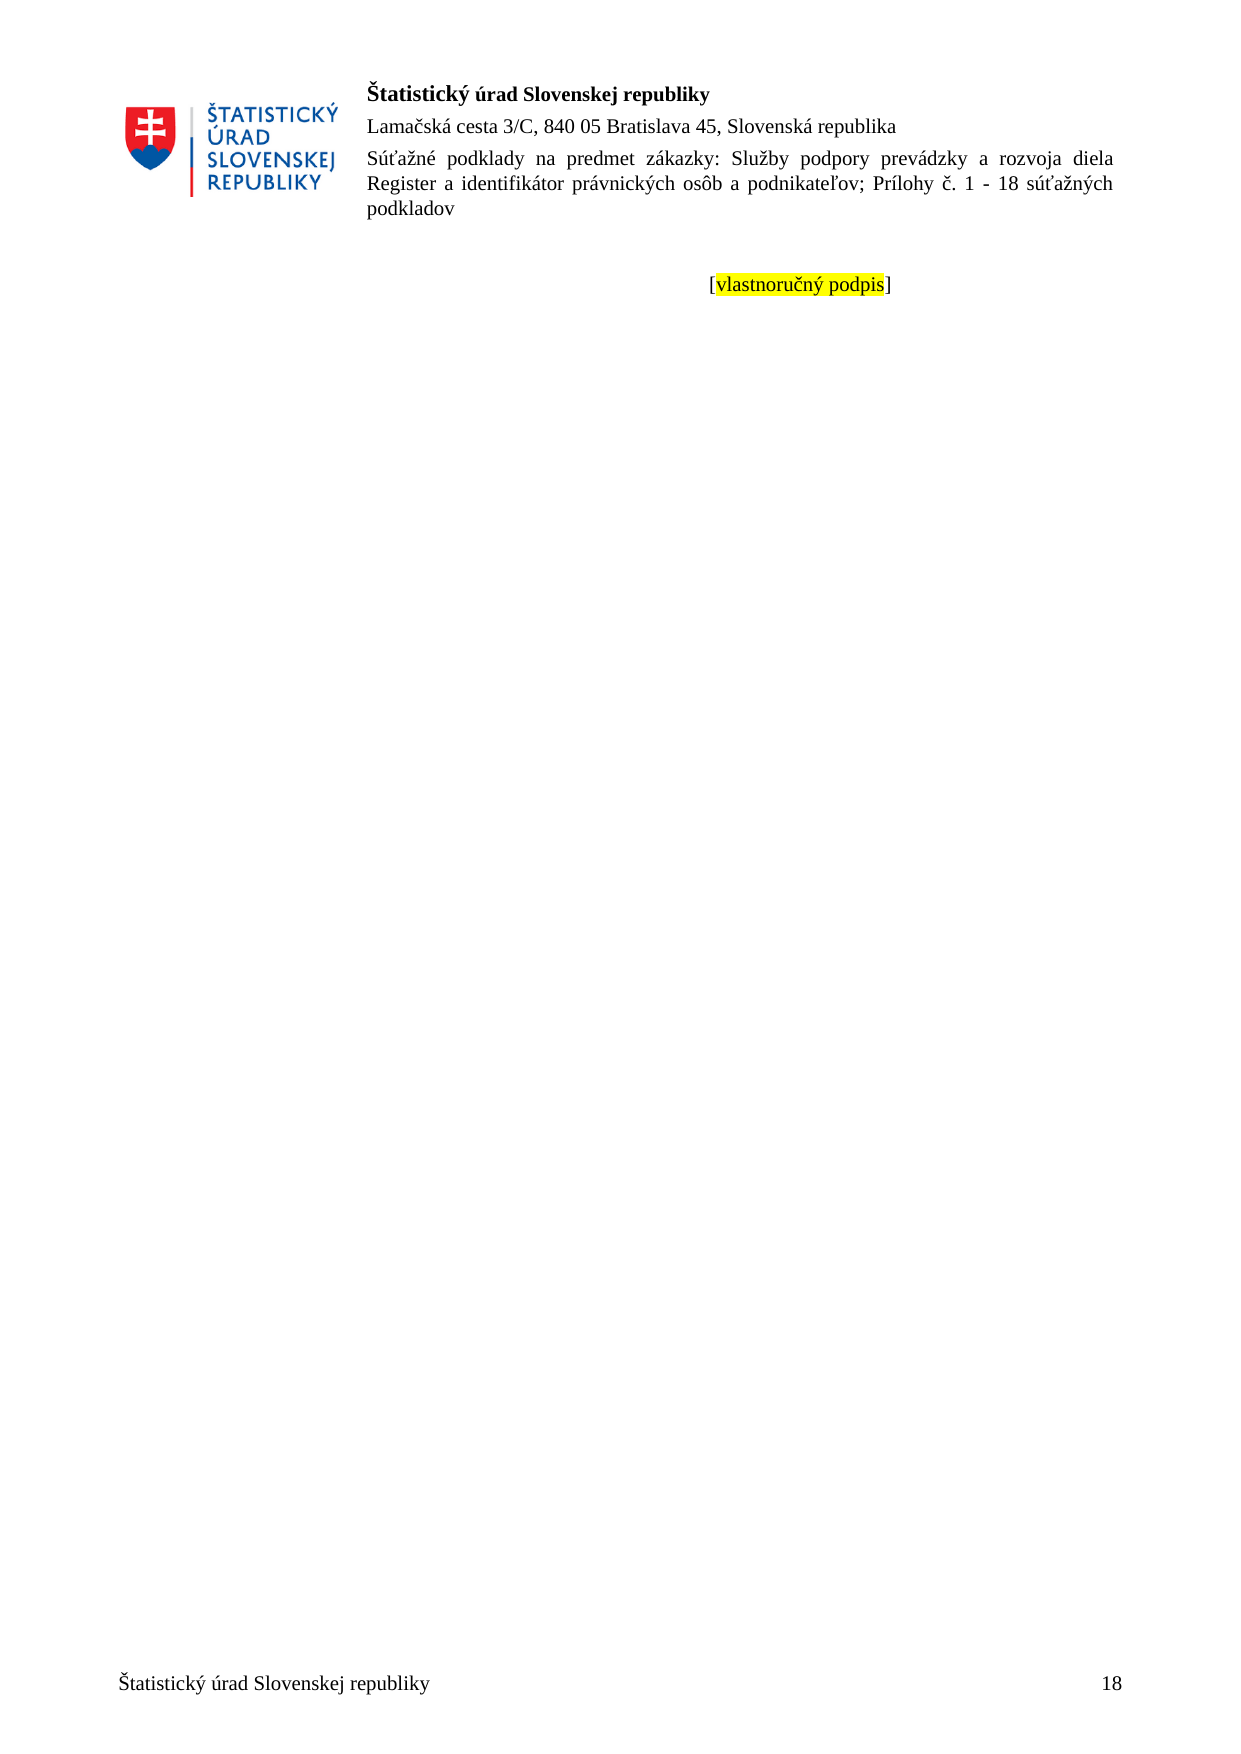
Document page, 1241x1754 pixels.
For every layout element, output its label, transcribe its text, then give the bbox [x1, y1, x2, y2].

text [vlastnoručný podpis] [177, 272, 1122, 296]
picture [125, 102, 338, 197]
